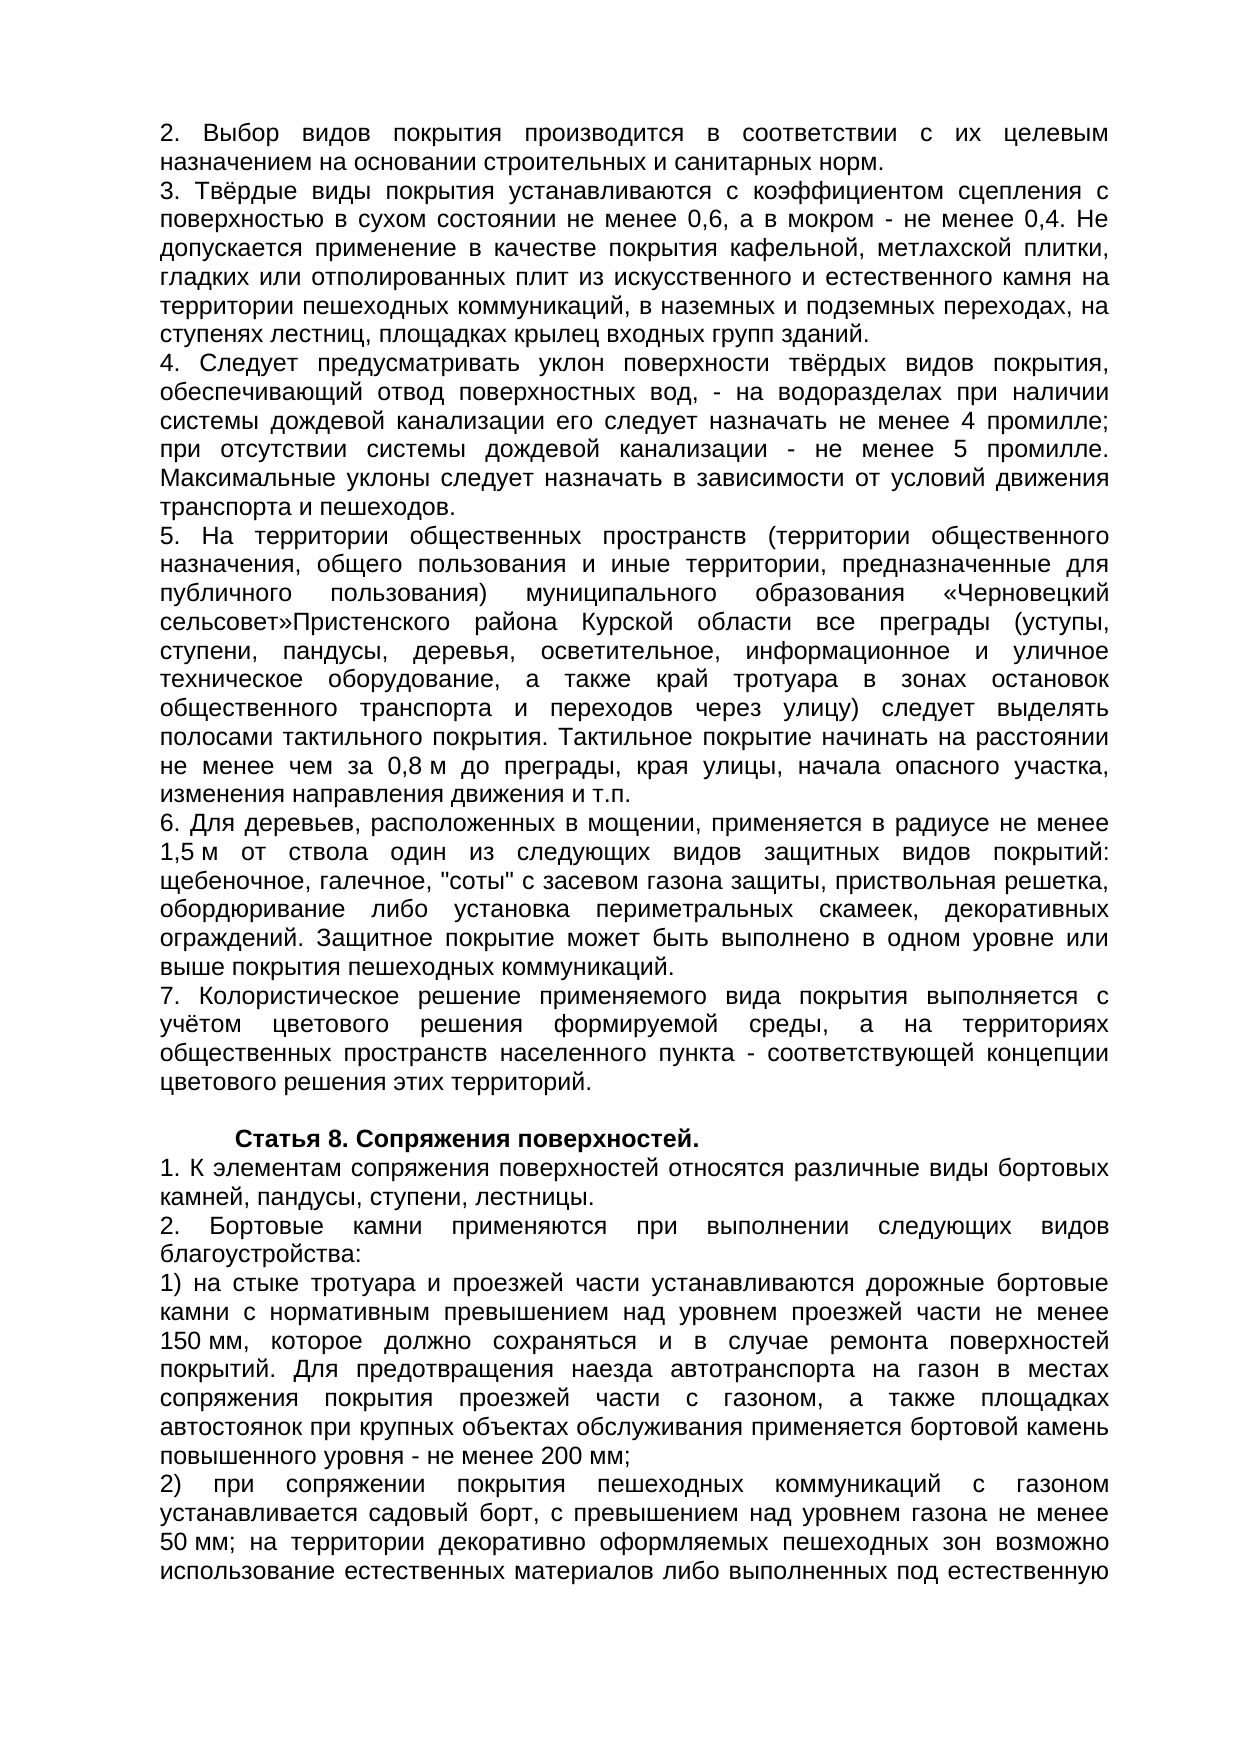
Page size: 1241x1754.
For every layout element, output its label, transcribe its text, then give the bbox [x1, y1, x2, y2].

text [159, 1469, 1110, 1584]
text 4. Следует предусматривать уклон поверхности твёрдых видов покрытия, обеспечивающий отвод поверхностных вод, - на водоразделах при наличии системы дождевой канализации его следует назначать не менее 4 промилле; при отсутствии системы дождевой канализации - не менее 5 промилле. Максимальные уклоны следует назначать в зависимости от условий движения транспорта и пешеходов. [159, 348, 1110, 521]
text 2. Выбор видов покрытия производится в соответствии с их целевым назначением на основании строительных и санитарных норм. [159, 118, 1110, 176]
text 3. Твёрдые виды покрытия устанавливаются с коэффициентом сцепления с поверхностью в сухом состоянии не менее 0,6, а в мокром - не менее 0,4. Не допускается применение в качестве покрытия кафельной, метлахской плитки, гладких или отполированных плит из искусственного и естественного камня на территории пешеходных коммуникаций, в наземных и подземных переходах, на ступенях лестниц, площадках крылец входных групп зданий. [159, 176, 1110, 348]
text 5. На территории общественных пространств (территории общественного назначения, общего пользования и иные территории, предназначенные для публичного пользования) муниципального образования «Черновецкий сельсовет»Пристенского района Курской области все преграды (уступы, ступени, пандусы, деревья, осветительное, информационное и уличное техническое оборудование, а также край тротуара в зонах остановок общественного транспорта и переходов через улицу) следует выделять полосами тактильного покрытия. Тактильное покрытие начинать на расстоянии не менее чем за 0,8 м до преграды, края улицы, начала опасного участка, изменения направления движения и т.п. [159, 521, 1110, 808]
text 7. Колористическое решение применяемого вида покрытия выполняется с учётом цветового решения формируемой среды, а на территориях общественных пространств населенного пункта - соответствующей концепции цветового решения этих территорий. [159, 981, 1110, 1096]
text 2. Бортовые камни применяются при выполнении следующих видов благоустройства: [159, 1211, 1110, 1268]
text 6. Для деревьев, расположенных в мощении, применяется в радиусе не менее 1,5 м от ствола один из следующих видов защитных видов покрытий: щебеночное, галечное, "соты" с засевом газона защиты, приствольная решетка, обордюривание либо установка периметральных скамеек, декоративных ограждений. Защитное покрытие может быть выполнено в одном уровне или выше покрытия пешеходных коммуникаций. [159, 808, 1110, 981]
text 1. К элементам сопряжения поверхностей относятся различные виды бортовых камней, пандусы, ступени, лестницы. [159, 1153, 1110, 1211]
text Статья 8. Сопряжения поверхностей. [234, 1124, 1110, 1153]
text 1) на стыке тротуара и проезжей части устанавливаются дорожные бортовые камни с нормативным превышением над уровнем проезжей части не менее , которое должно сохраняться и в случае ремонта поверхностей покрытий. Для предотвращения наезда автотранспорта на газон в местах сопряжения покрытия проезжей части с газоном, а также площадках автостоянок при крупных объектах обслуживания применяется бортовой камень повышенного уровня - не менее 200 мм; [159, 1268, 1110, 1469]
